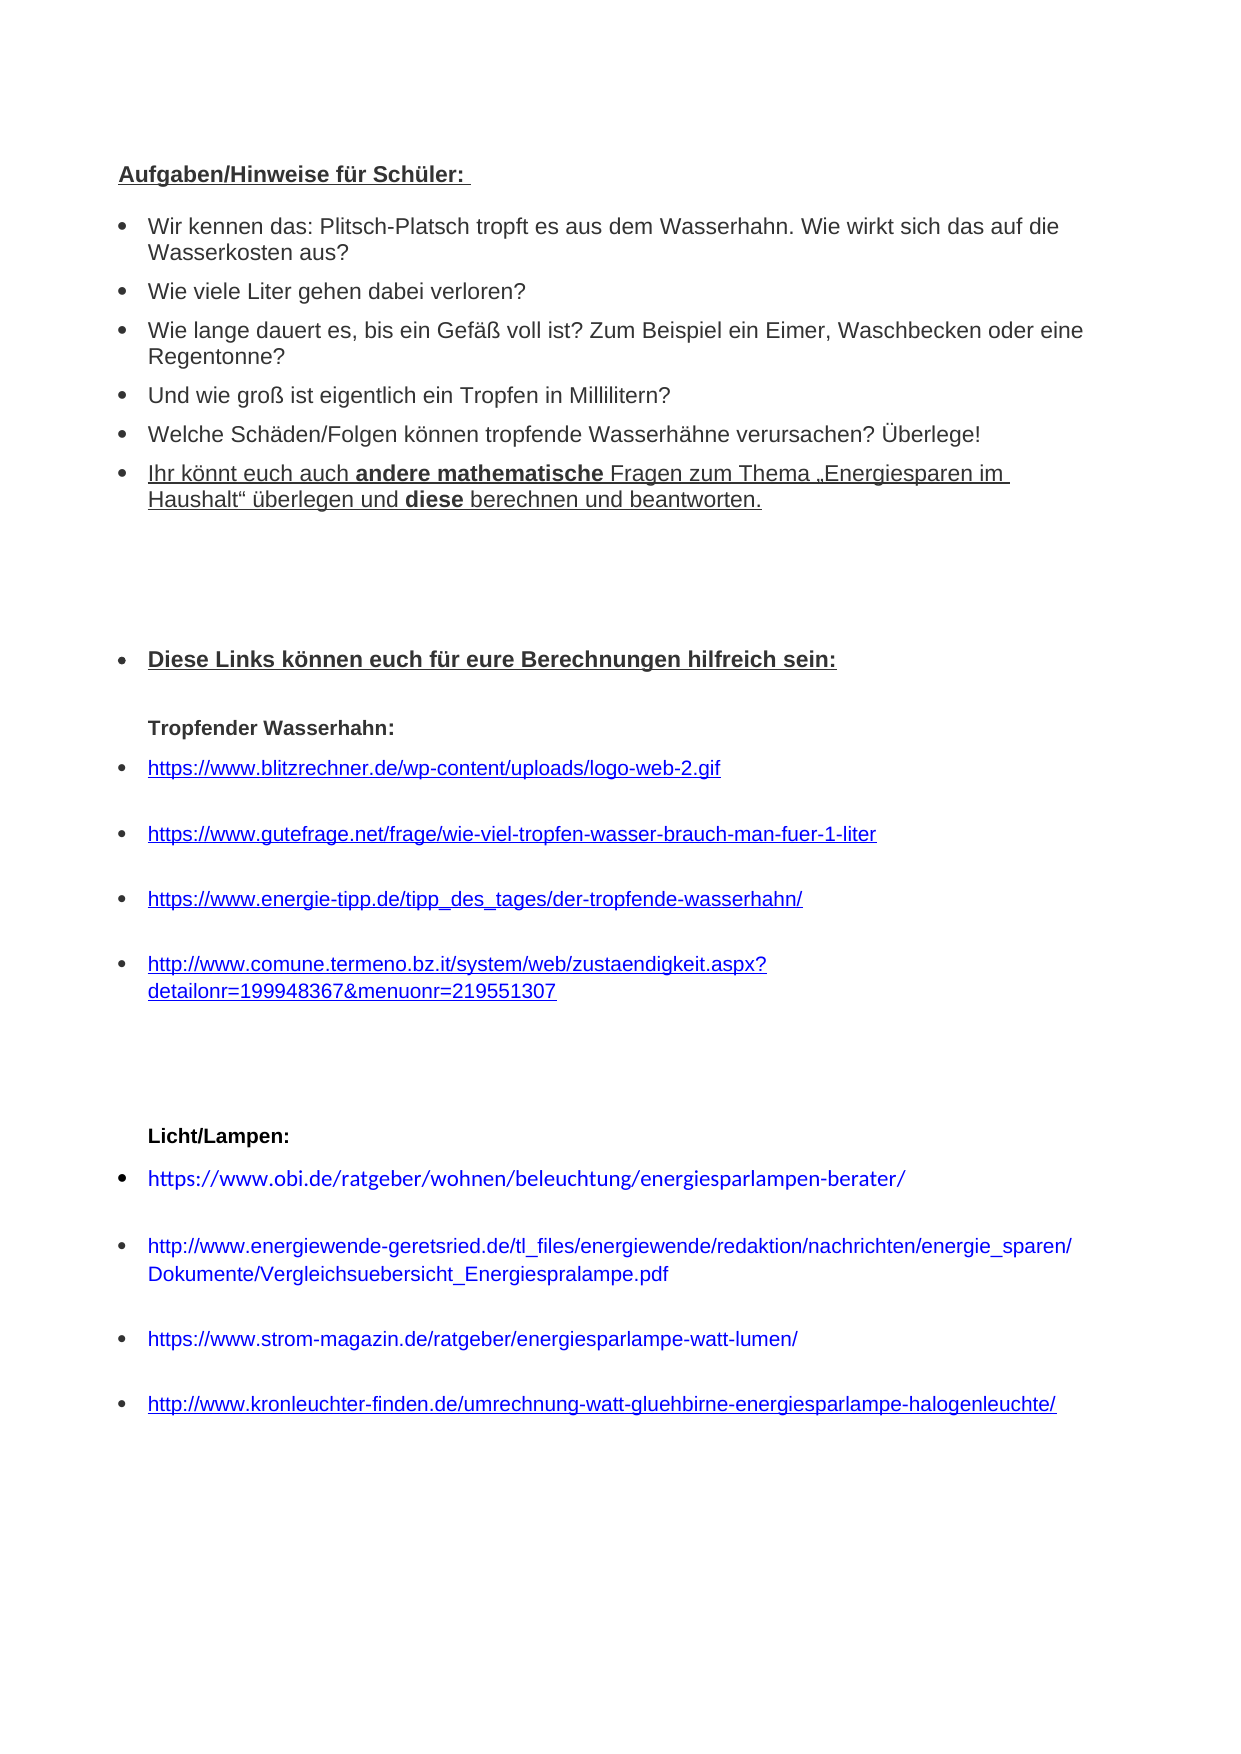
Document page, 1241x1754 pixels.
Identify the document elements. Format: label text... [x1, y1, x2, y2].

list Welche Schäden/Folgen können tropfende Wasserhähne verursachen? Überlege! [118, 421, 1093, 447]
text Aufgaben/Hinweise für Schüler: [118, 148, 1093, 188]
list Wie viele Liter gehen dabei verloren? [118, 278, 1093, 304]
list https://www.gutefrage.net/frage/wie-viel-tropfen-wasser-brauch-man-fuer-1-liter [118, 821, 1093, 845]
list https://www.energie-tipp.de/tipp_des_tages/der-tropfende-wasserhahn/ [118, 886, 1093, 911]
list https://www.strom-magazin.de/ratgeber/energiesparlampe-watt-lumen/ [118, 1326, 1093, 1351]
list https://www.obi.de/ratgeber/wohnen/beleuchtung/energiesparlampen-berater/ [118, 1164, 1093, 1192]
list Ihr könnt euch auch andere mathematische Fragen zum Thema „Energiesparen im Haushalt“ überlegen und diese berechnen und beantworten. [118, 459, 1093, 512]
list Diese Links können euch für eure Berechnungen hilfreich sein: [118, 646, 1093, 673]
list Und wie groß ist eigentlich ein Tropfen in Millilitern? [118, 382, 1093, 408]
list http://www.comune.termeno.bz.it/system/web/zustaendigkeit.aspx?detailonr=199948367&menuonr=219551307 [118, 952, 1093, 1003]
list Licht/Lampen: [148, 1124, 1093, 1148]
list Wie lange dauert es, bis ein Gefäß voll ist? Zum Beispiel ein Eimer, Waschbecken oder eine Regentonne? [118, 317, 1093, 369]
list Wir kennen das: Plitsch-Platsch tropft es aus dem Wasserhahn. Wie wirkt sich das auf die Wasserkosten aus? [118, 213, 1093, 265]
list http://www.energiewende-geretsried.de/tl_files/energiewende/redaktion/nachrichten/energie_sparen/Dokumente/Vergleichsuebersicht_Energiespralampe.pdf [118, 1234, 1093, 1285]
text Tropfender Wasserhahn: [148, 713, 1093, 740]
list http://www.kronleuchter-finden.de/umrechnung-watt-gluehbirne-energiesparlampe-halogenleuchte/ [118, 1392, 1093, 1416]
list https://www.blitzrechner.de/wp-content/uploads/logo-web-2.gif [118, 756, 1093, 780]
